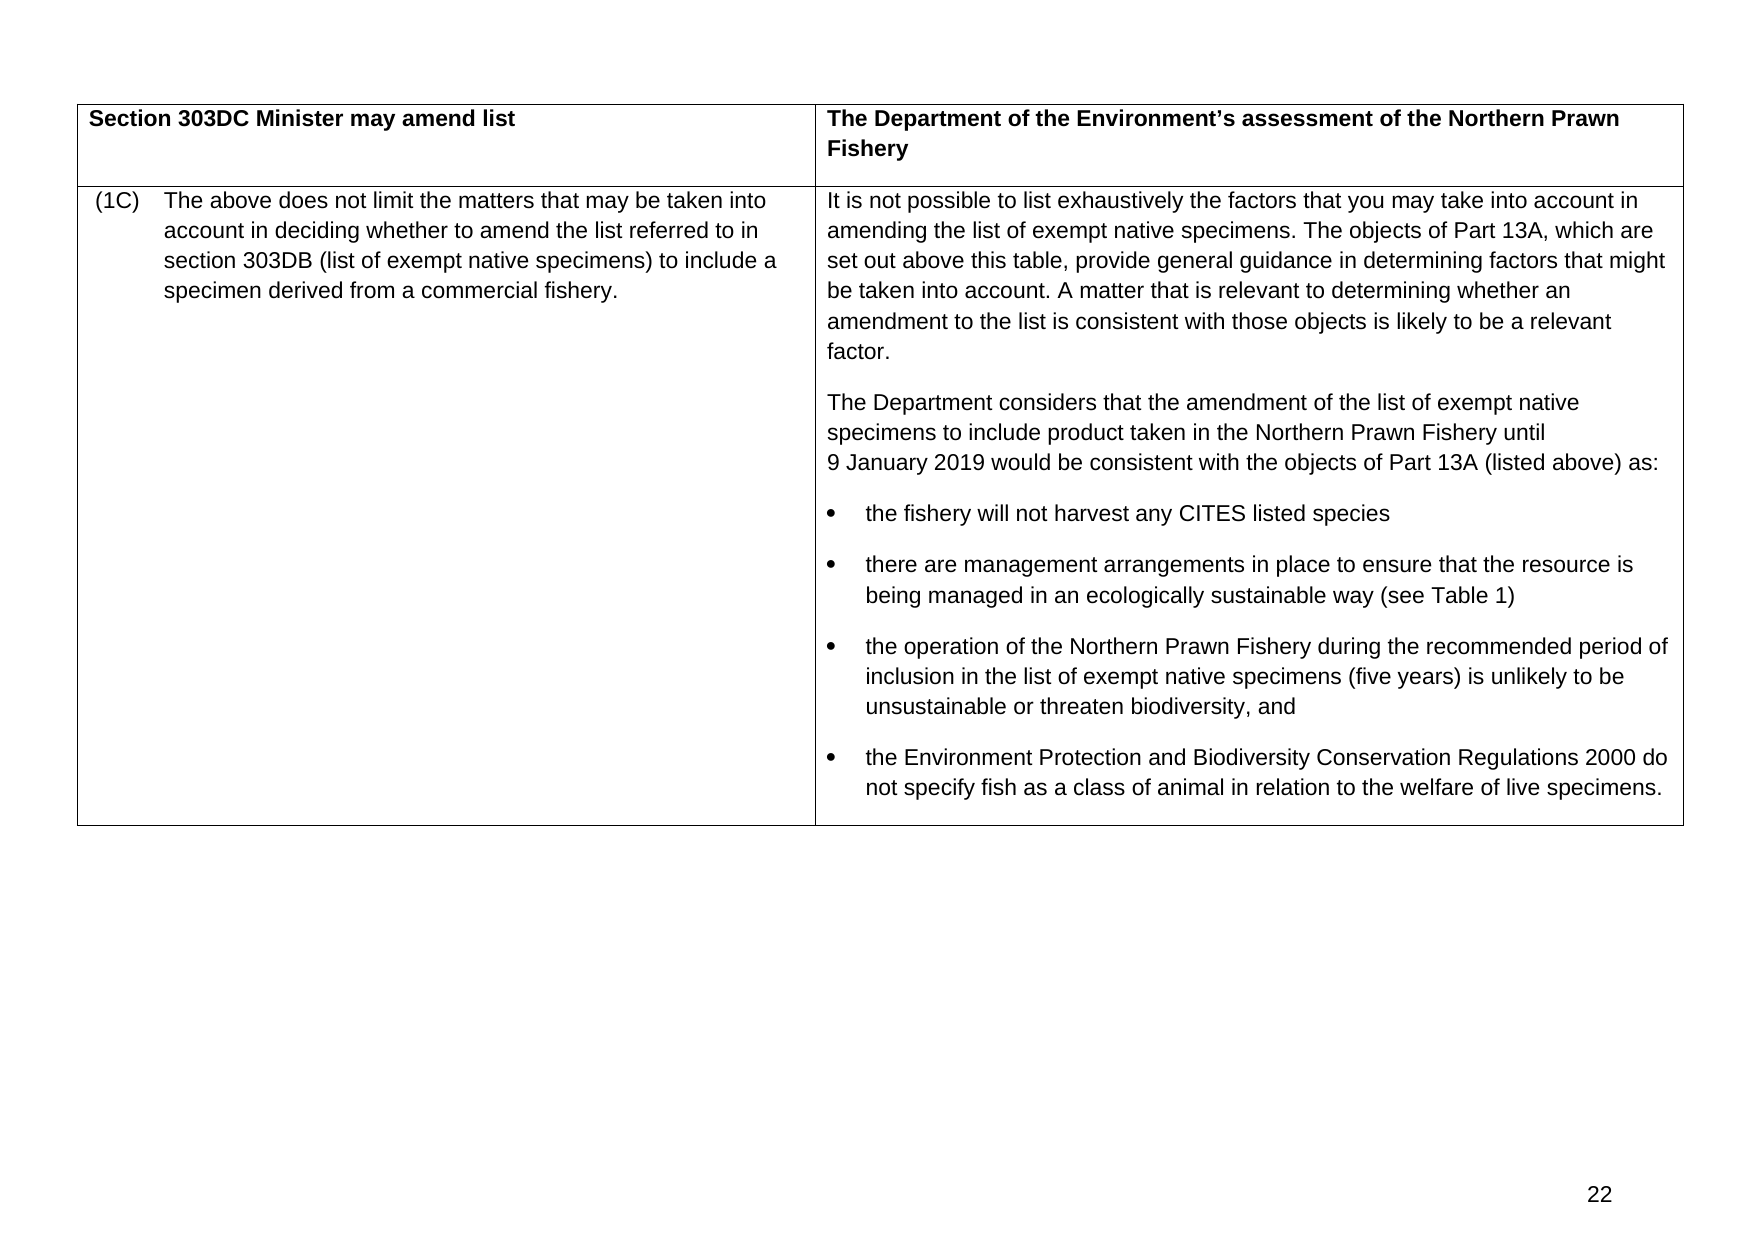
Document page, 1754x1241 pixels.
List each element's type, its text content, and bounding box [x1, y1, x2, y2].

table_header The Department of the Environment’s assessment of the Northern Prawn Fishery [816, 105, 1683, 186]
table_cell It is not possible to list exhaustively the factors that you may take into account in amending the list of exempt native specimens. The objects of Part 13A, which are set out above this table, provide general guidance in determining factors that might be taken into account. A matter that is relevant to determining whether an amendment to the list is consistent with those objects is likely to be a relevant factor. The Department considers that the amendment of the list of exempt native specimens to include product taken in the Northern Prawn Fishery until 9 January 2019 would be consistent with the objects of Part 13A (listed above) as: the fishery will not harvest any CITES listed species there are management arrangements in place to ensure that the resource is being managed in an ecologically sustainable way (see Table 1) the operation of the Northern Prawn Fishery during the recommended period of inclusion in the list of exempt native specimens (five years) is unlikely to be unsustainable or threaten biodiversity, and the Environment Protection and Biodiversity Conservation Regulations 2000 do not specify fish as a class of animal in relation to the welfare of live specimens. [816, 187, 1683, 825]
table_cell (1C) The above does not limit the matters that may be taken into account in deciding whether to amend the list referred to in section 303DB (list of exempt native specimens) to include a specimen derived from a commercial fishery. [78, 187, 815, 825]
table_header Section 303DC Minister may amend list [78, 105, 815, 186]
